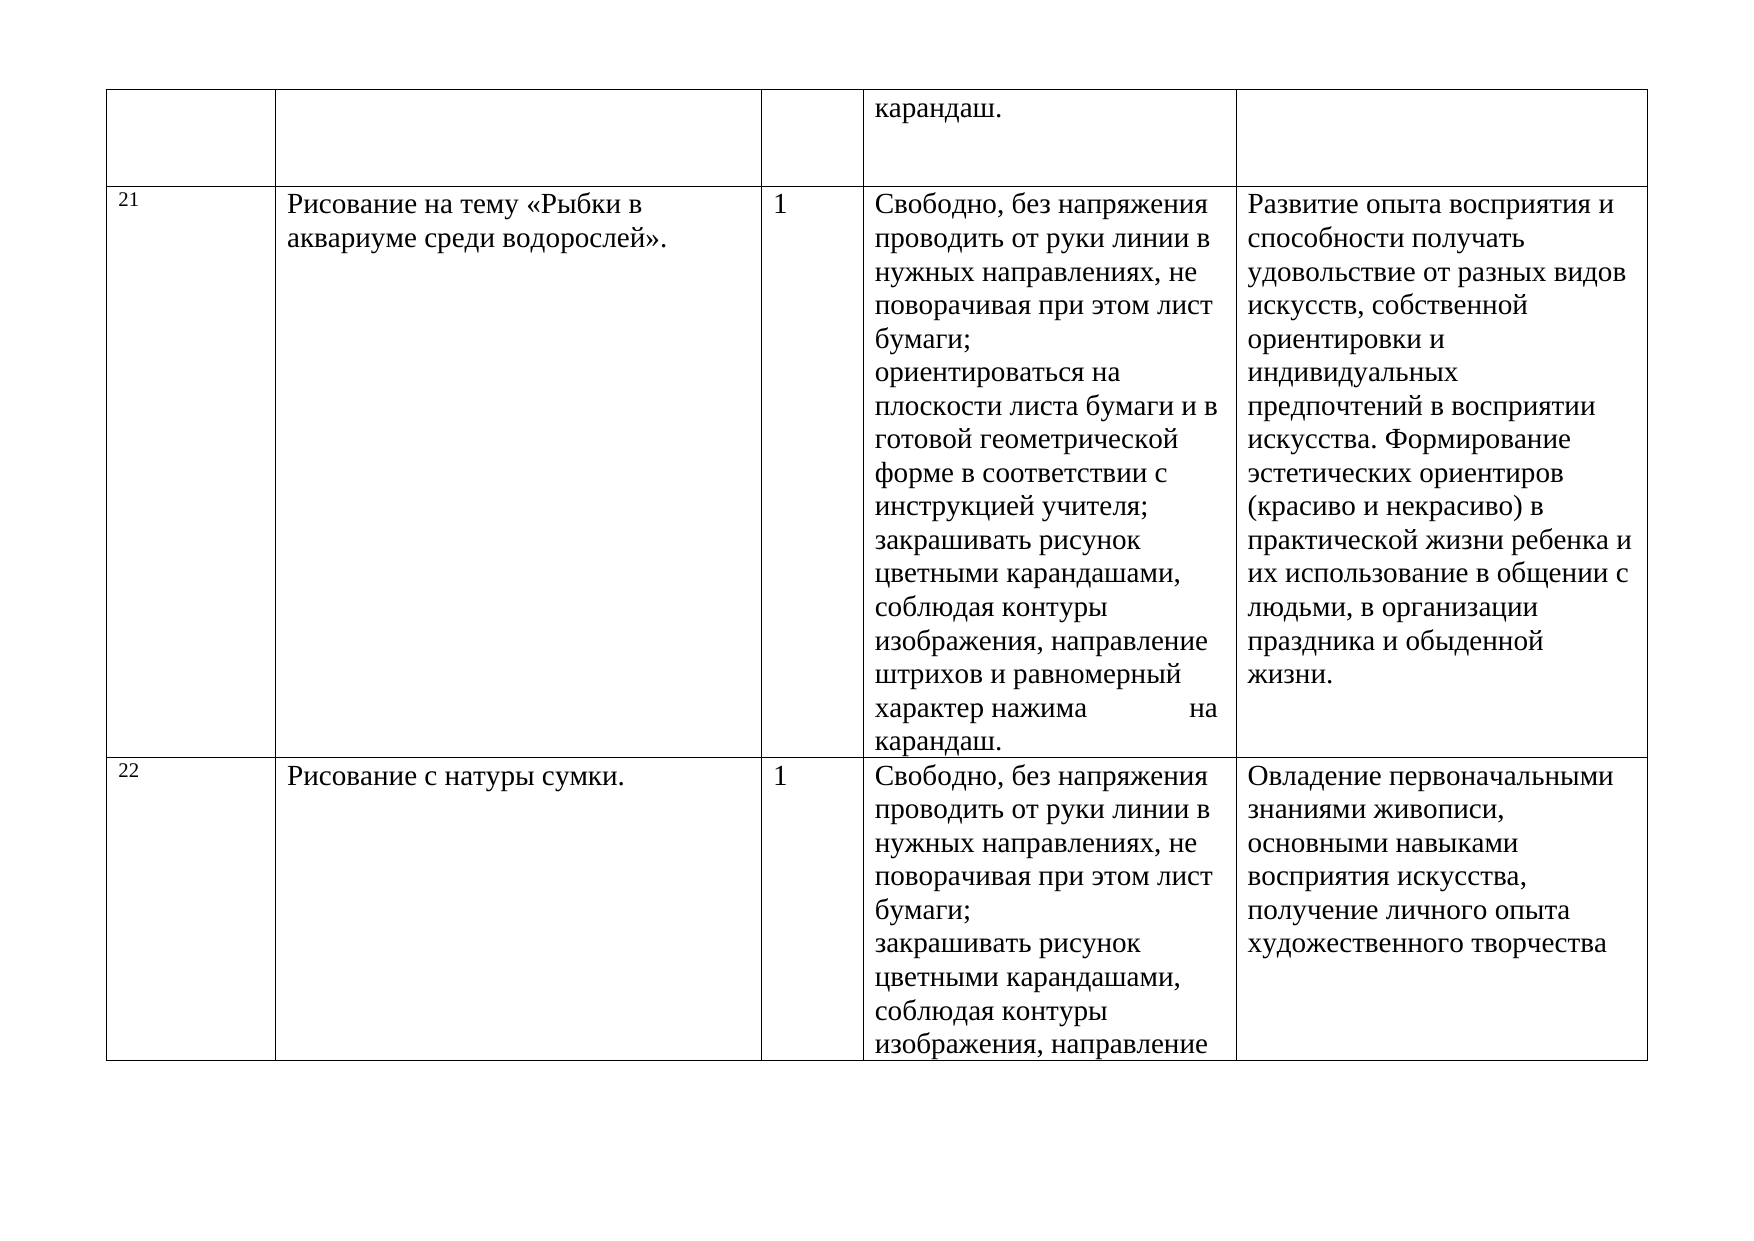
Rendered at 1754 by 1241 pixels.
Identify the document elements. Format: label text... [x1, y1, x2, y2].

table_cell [1237, 90, 1647, 186]
table_cell 1 [762, 758, 863, 1060]
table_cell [864, 758, 1236, 1060]
table_cell 21 [107, 187, 275, 757]
table_cell 1 [762, 187, 863, 757]
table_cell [864, 90, 1236, 186]
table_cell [276, 758, 761, 1060]
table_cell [276, 90, 761, 186]
table_cell Развитие опыта восприятия и способности получать удовольствие от разных видов искусств, собственной ориентировки и индивидуальных предпочтений в восприятии искусства. Формирование эстетических ориентиров (красиво и некрасиво) в практической жизни ребенка и их использование в общении с людьми, в организации праздника и обыденной жизни. [1237, 187, 1647, 757]
table_cell Свободно, без напряжения проводить от руки линии в нужных направлениях, не поворачивая при этом лист бумаги; ориентироваться на плоскости листа бумаги и в готовой геометрической форме в соответствии с инструкцией учителя; закрашивать рисунок цветными карандашами, соблюдая контуры изображения, направление штрихов и равномерный характер нажима на карандаш. [864, 187, 1236, 757]
table_cell 22 [107, 758, 275, 1060]
table_cell 20 [107, 90, 275, 186]
table_cell Рисование на тему «Рыбки в аквариуме среди водорослей». [276, 187, 761, 757]
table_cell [1237, 758, 1647, 1060]
table_cell 1 [762, 90, 863, 186]
